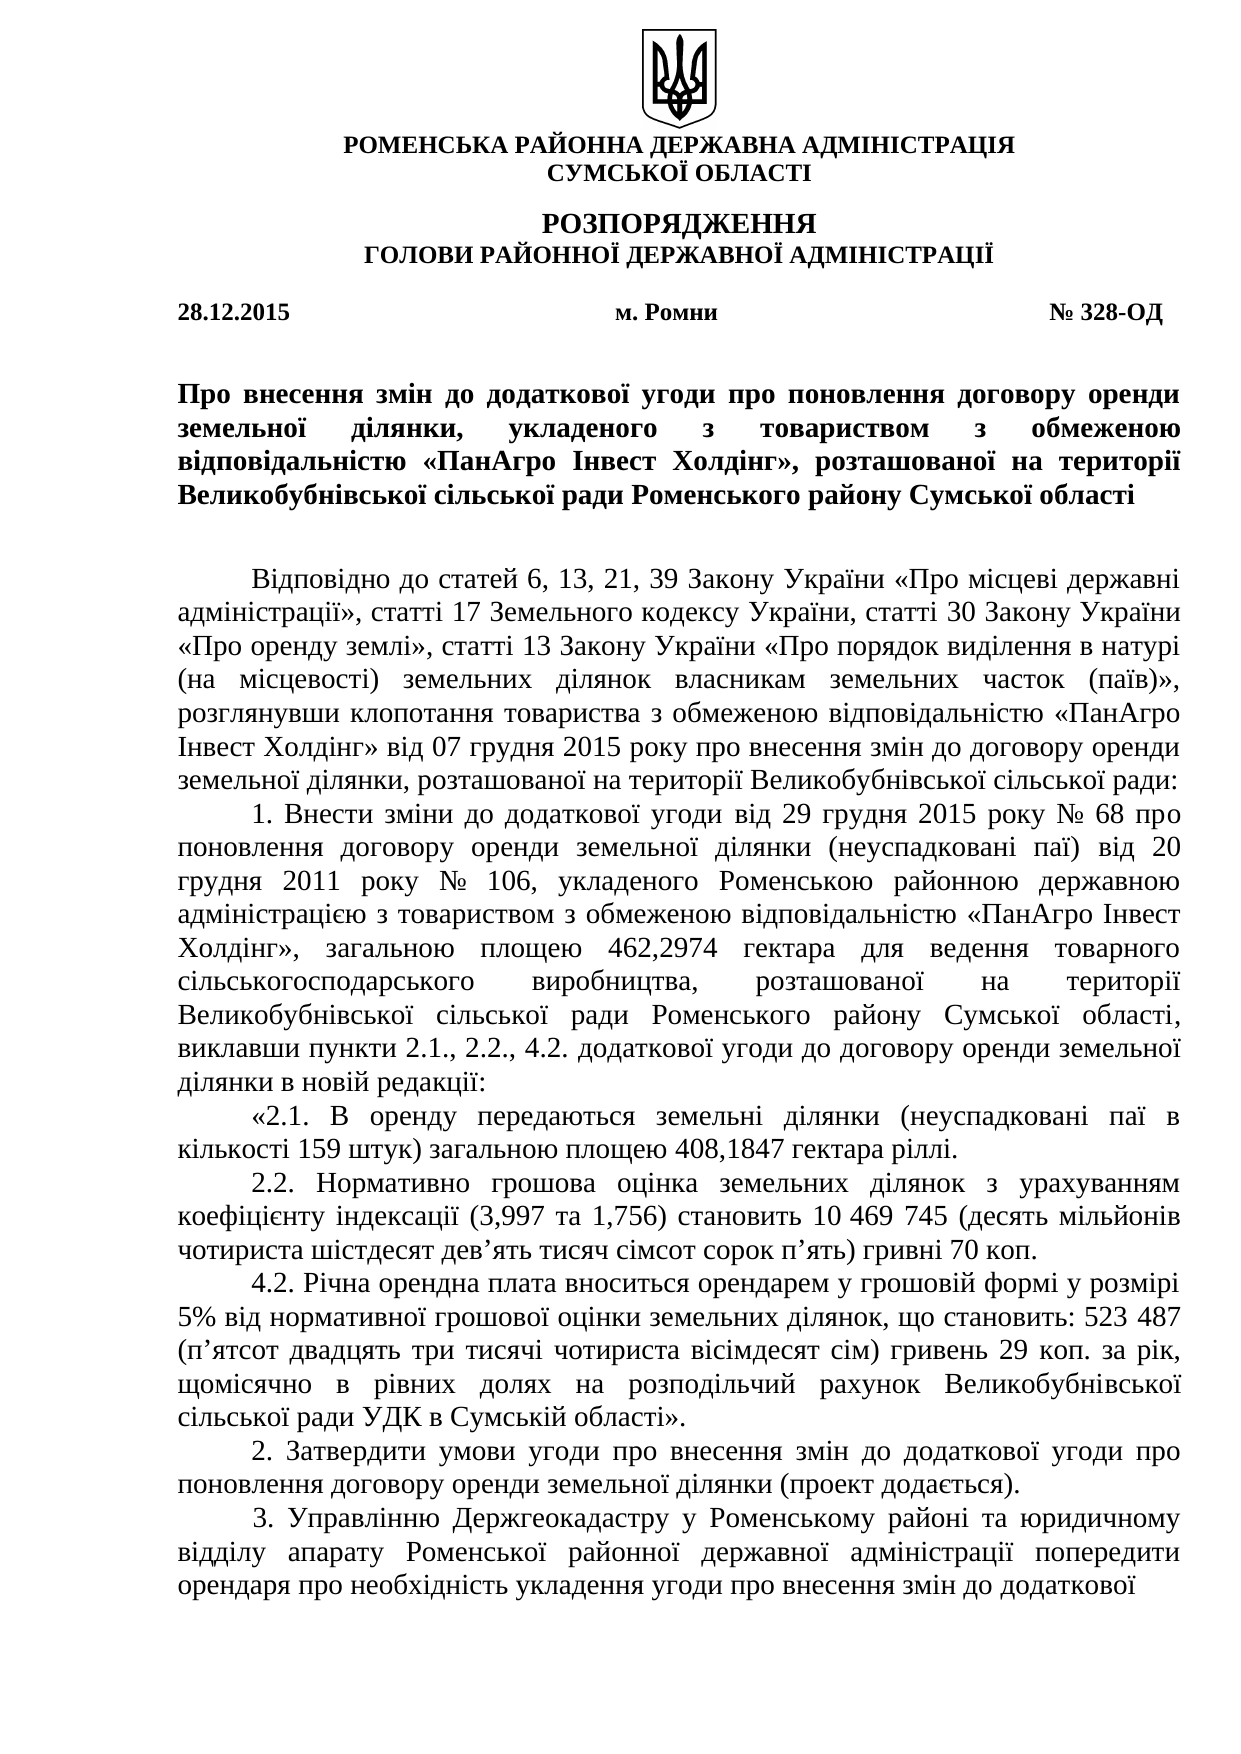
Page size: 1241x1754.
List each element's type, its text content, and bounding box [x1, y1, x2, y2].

text 3. Управлінню Держгеокадастру у Роменському районі та юридичному відділу апарату Роменської районної державної адміністрації попередити орендаря про необхідність укладення угоди про внесення змін до додаткової [177, 1500, 1181, 1601]
text ГОЛОВИ РАЙОННОЇ ДЕРЖАВНОЇ АДМІНІСТРАЦІЇ [177, 240, 1181, 269]
text 28.12.2015 м. Ромни № 328-ОД [177, 297, 1181, 326]
text Відповідно до статей 6, 13, 21, 39 Закону України «Про місцеві державні адміністрації», статті 17 Земельного кодексу України, статті 30 Закону України «Про оренду землі», статті 13 Закону України «Про порядок виділення в натурі (на місцевості) земельних ділянок власникам земельних часток (паїв)», розглянувши клопотання товариства з обмеженою відповідальністю «ПанАгро Інвест Холдінг» від 07 грудня 2015 року про внесення змін до договору оренди земельної ділянки, розташованої на території Великобубнівської сільської ради: [177, 561, 1181, 796]
text «2.1. В оренду передаються земельні ділянки (неуспадковані паї в кількості 159 штук) загальною площею 408,1847 гектара ріллі. [177, 1098, 1181, 1165]
text СУМСЬКОЇ ОБЛАСТІ [177, 158, 1181, 187]
text 4.2. Річна орендна плата вноситься орендарем у грошовій формі у розмірі 5% від нормативної грошової оцінки земельних ділянок, що становить: 523 487 (п’ятсот двадцять три тисячі чотириста вісімдесят сім) гривень 29 коп. за рік, щомісячно в рівних долях на розподільчий рахунок Великобубнівської сільської ради УДК в Сумській області». [177, 1265, 1181, 1433]
text 1. Внести зміни до додаткової угоди від 29 грудня 2015 року № 68 про поновлення договору оренди земельної ділянки (неуспадковані паї) від 20 грудня 2011 року № 106, укладеного Роменською районною державною адміністрацією з товариством з обмеженою відповідальністю «ПанАгро Інвест Холдінг», загальною площею 462,2974 гектара для ведення товарного сільськогосподарського виробництва, розташованої на території Великобубнівської сільської ради Роменського району Сумської області, виклавши пункти 2.1., 2.2., 4.2. додаткової угоди до договору оренди земельної ділянки в новій редакції: [177, 796, 1181, 1098]
text РОЗПОРЯДЖЕННЯ [177, 206, 1181, 240]
text 2. Затвердити умови угоди про внесення змін до додаткової угоди про поновлення договору оренди земельної ділянки (проект додається). [177, 1433, 1181, 1500]
text 2.2. Нормативно грошова оцінка земельних ділянок з урахуванням коефіцієнту індексації (3,997 та 1,756) становить 10 469 745 (десять мільйонів чотириста шістдесят дев’ять тисяч сімсот сорок п’ять) гривні 70 коп. [177, 1165, 1181, 1265]
picture [641, 29, 717, 130]
text РОМЕНСЬКА РАЙОННА ДЕРЖАВНА АДМІНІСТРАЦІЯ [177, 130, 1181, 158]
text Про внесення змін до додаткової угоди про поновлення договору оренди земельної ділянки, укладеного з товариством з обмеженою відповідальністю «ПанАгро Інвест Холдінг», розташованої на території Великобубнівської сільської ради Роменського району Сумської області [177, 376, 1181, 511]
